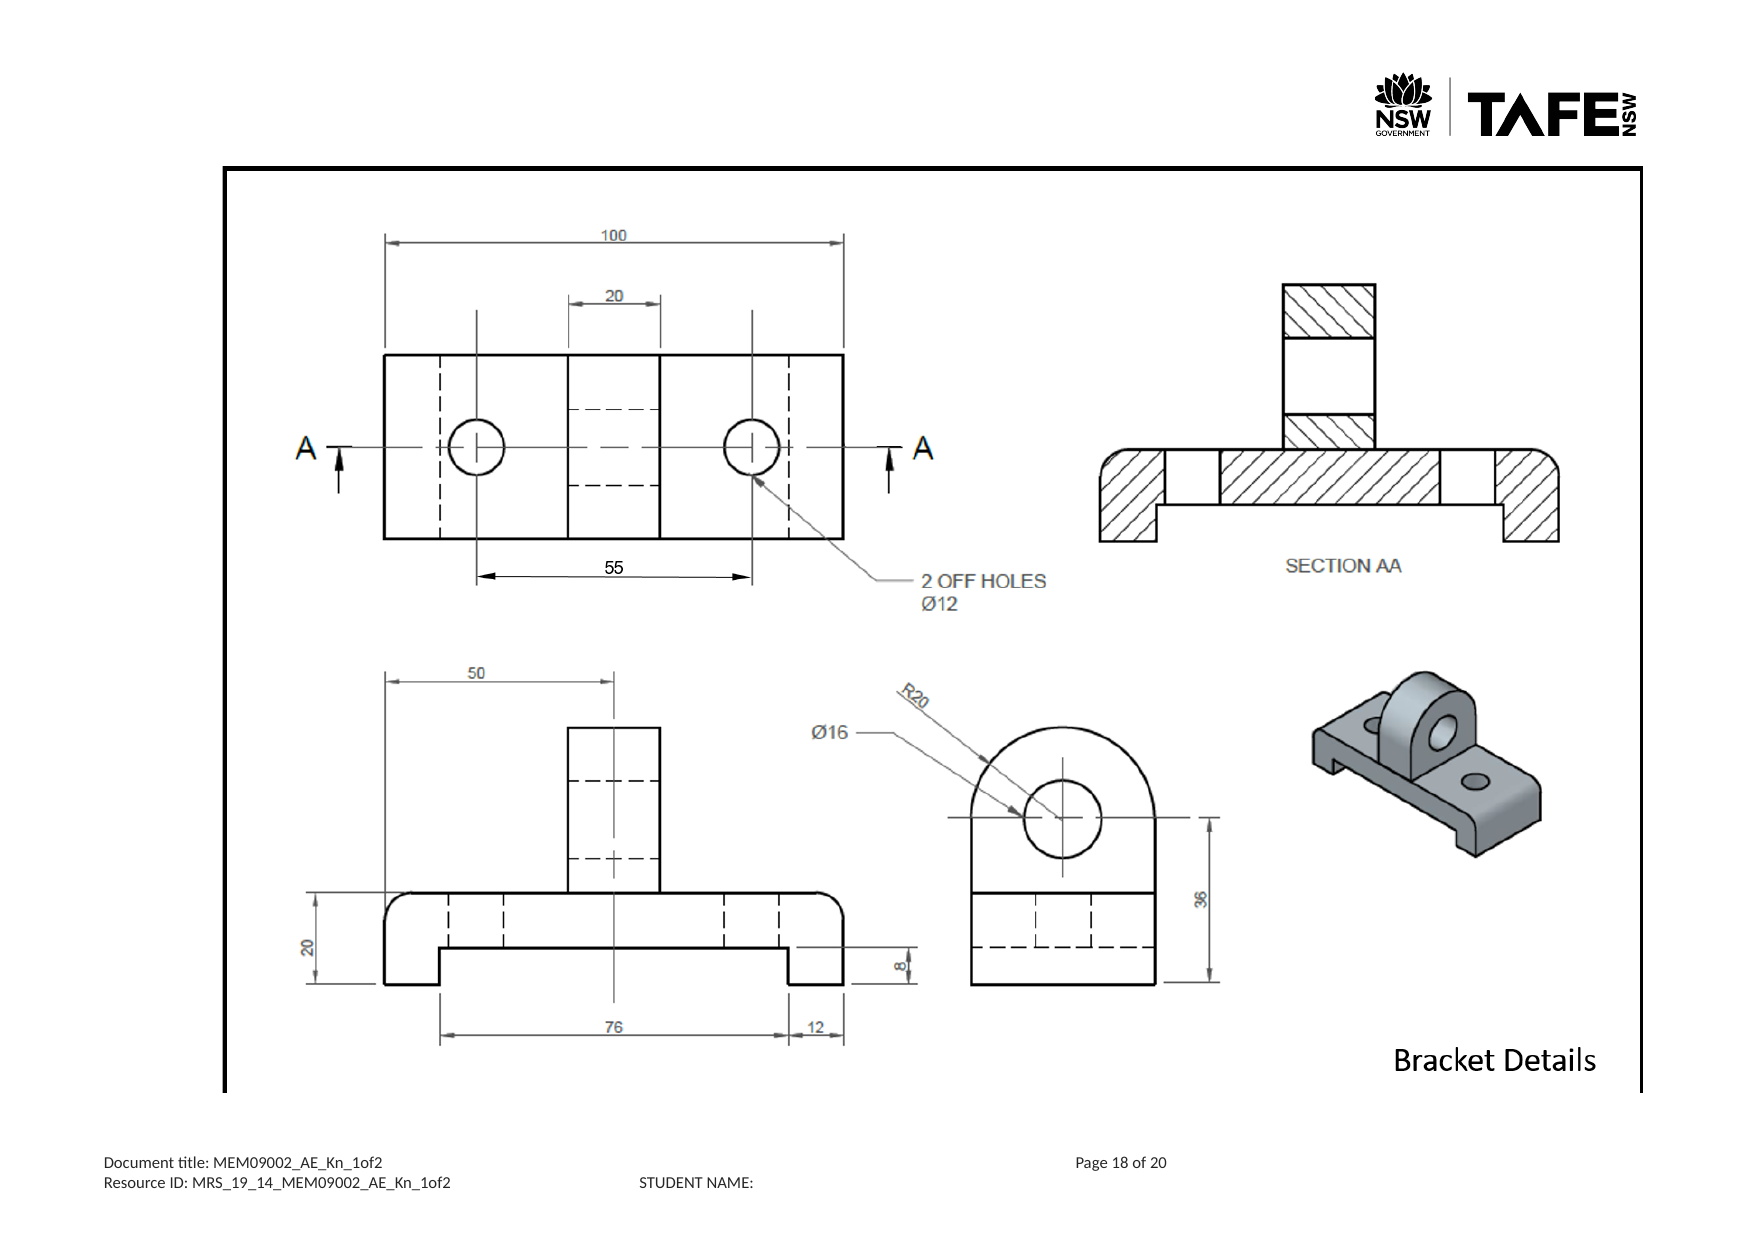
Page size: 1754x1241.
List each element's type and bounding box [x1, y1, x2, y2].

picture [222, 166, 1643, 1093]
picture [1375, 71, 1636, 137]
